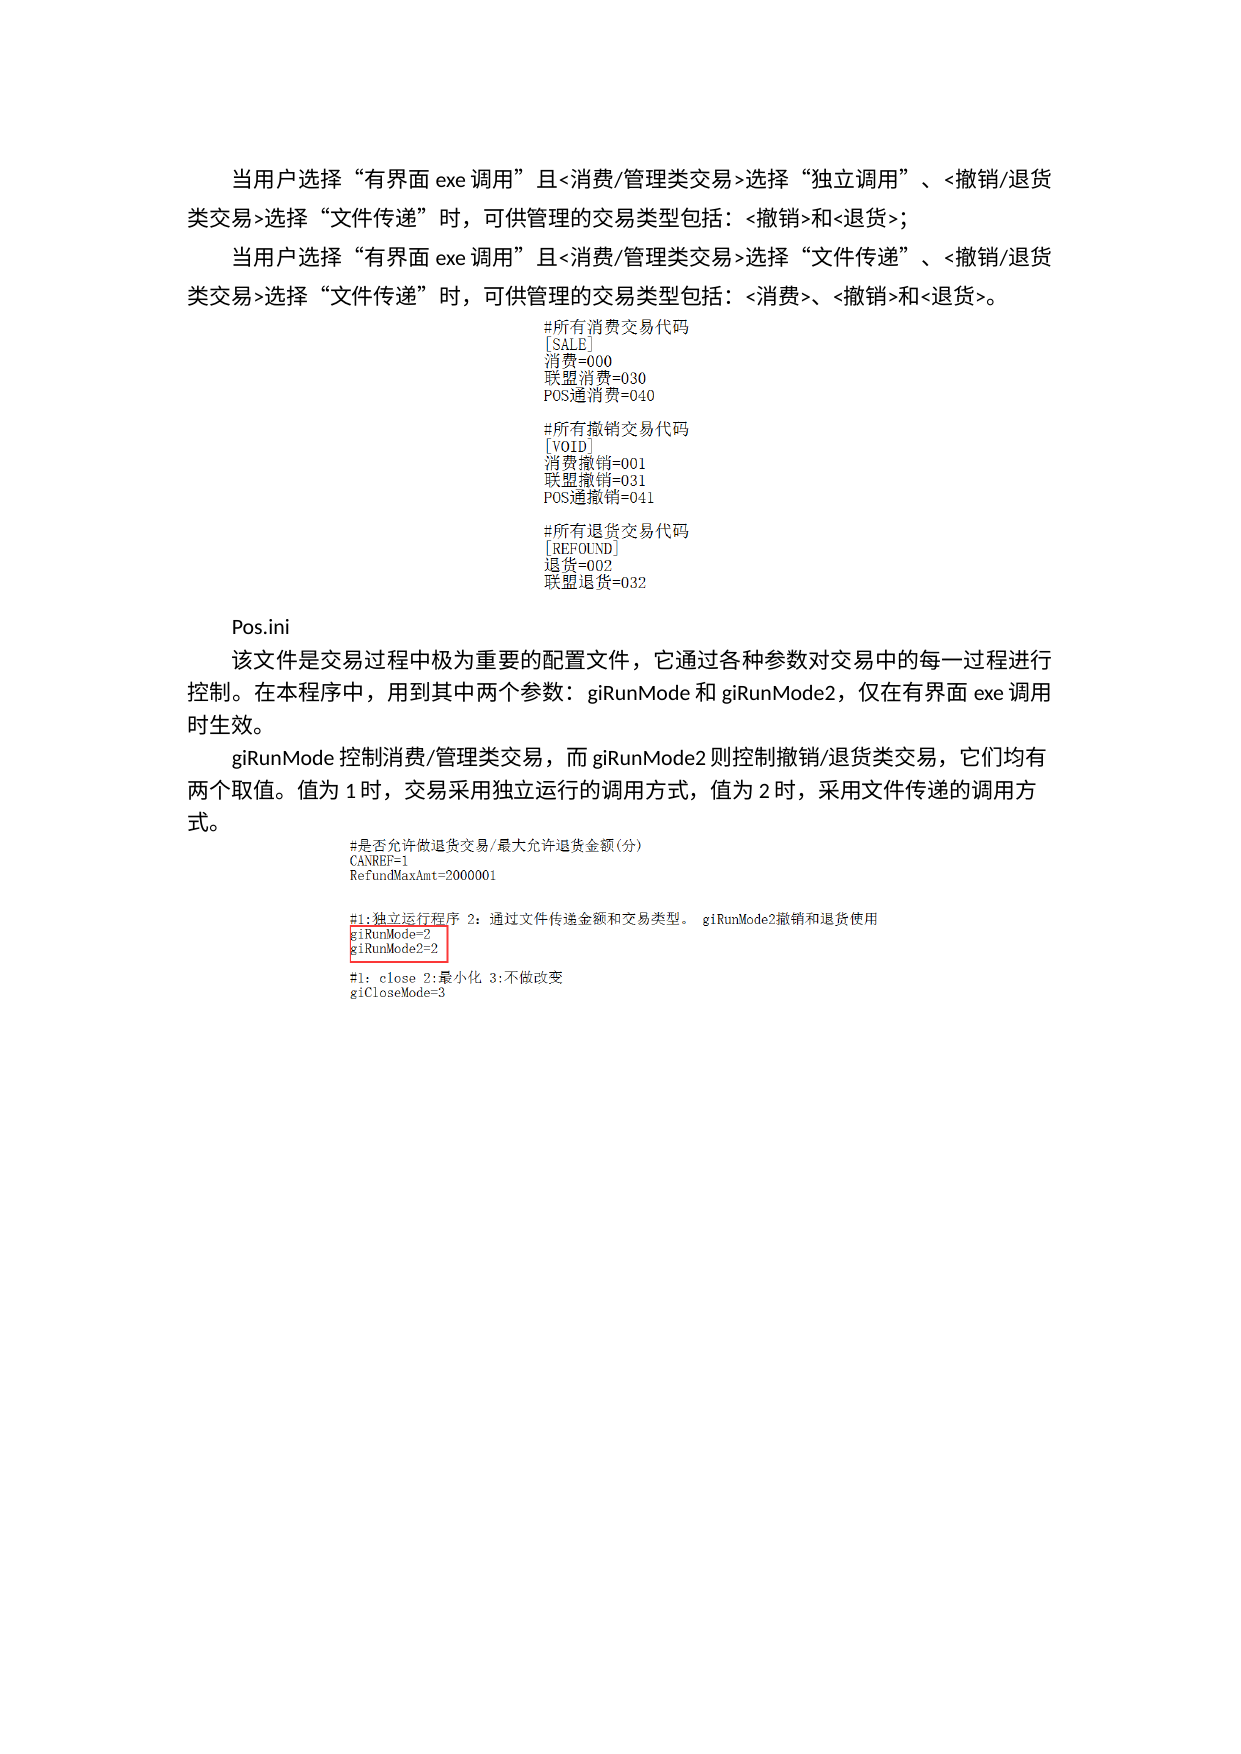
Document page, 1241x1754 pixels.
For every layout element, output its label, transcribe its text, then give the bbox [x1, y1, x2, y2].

text 当用户选择“有界面exe调用”且<消费/管理类交易>选择“文件传递”、<撤销/退货类交易>选择“文件传递”时，可供管理的交易类型包括：<消费>、<撤销>和<退货>。 [187, 240, 1053, 311]
picture [349, 837, 891, 1000]
text giRunMode控制消费/管理类交易，而giRunMode2则控制撤销/退货类交易，它们均有两个取值。值为1时，交易采用独立运行的调用方式，值为2时，采用文件传递的调用方式。 [187, 740, 1053, 837]
text Pos.ini [187, 610, 1053, 642]
text 当用户选择“有界面exe调用”且<消费/管理类交易>选择“独立调用”、<撤销/退货类交易>选择“文件传递”时，可供管理的交易类型包括：<撤销>和<退货>； [187, 162, 1053, 233]
text 该文件是交易过程中极为重要的配置文件，它通过各种参数对交易中的每一过程进行控制。在本程序中，用到其中两个参数：giRunMode和giRunMode2，仅在有界面exe调用时生效。 [187, 642, 1053, 740]
picture [542, 317, 698, 592]
